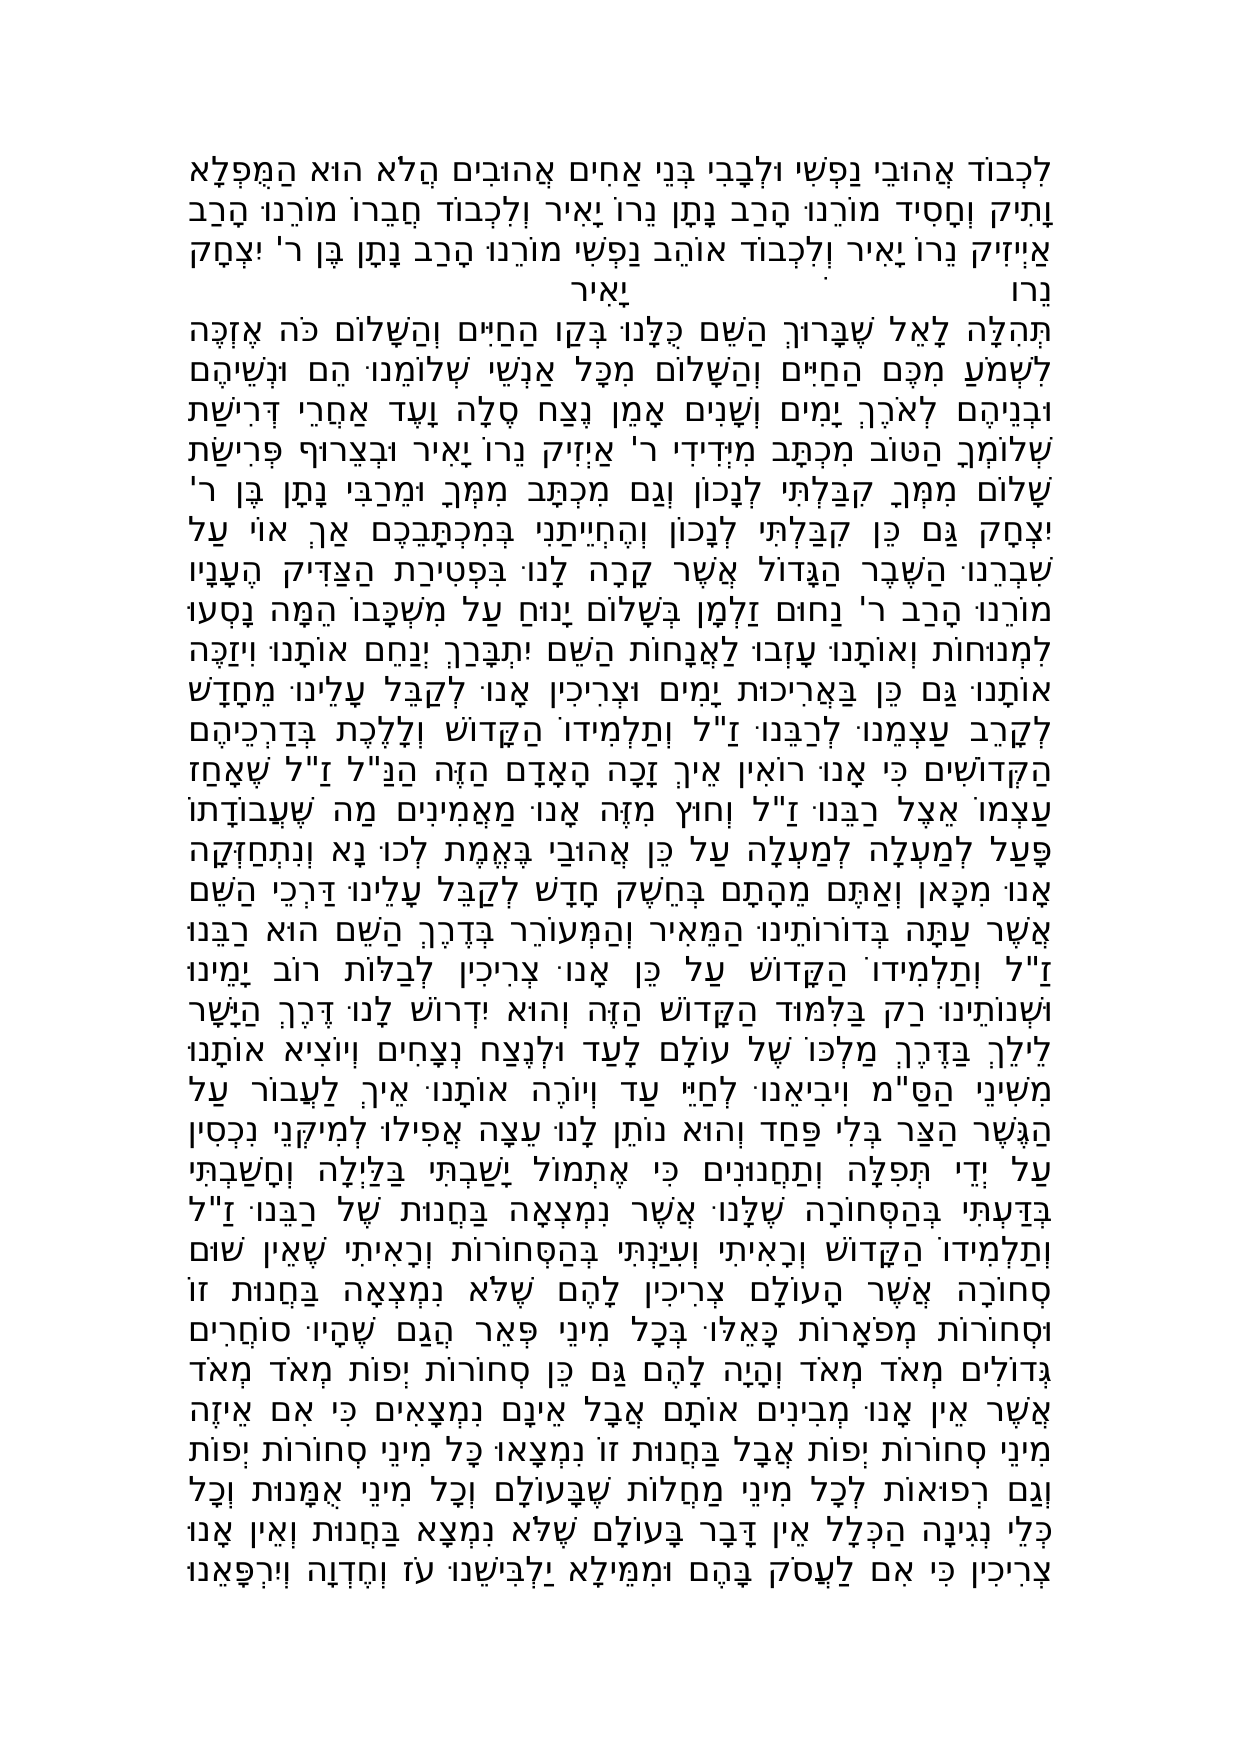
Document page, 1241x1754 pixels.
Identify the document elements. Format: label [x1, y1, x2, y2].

text [187, 150, 1053, 1590]
